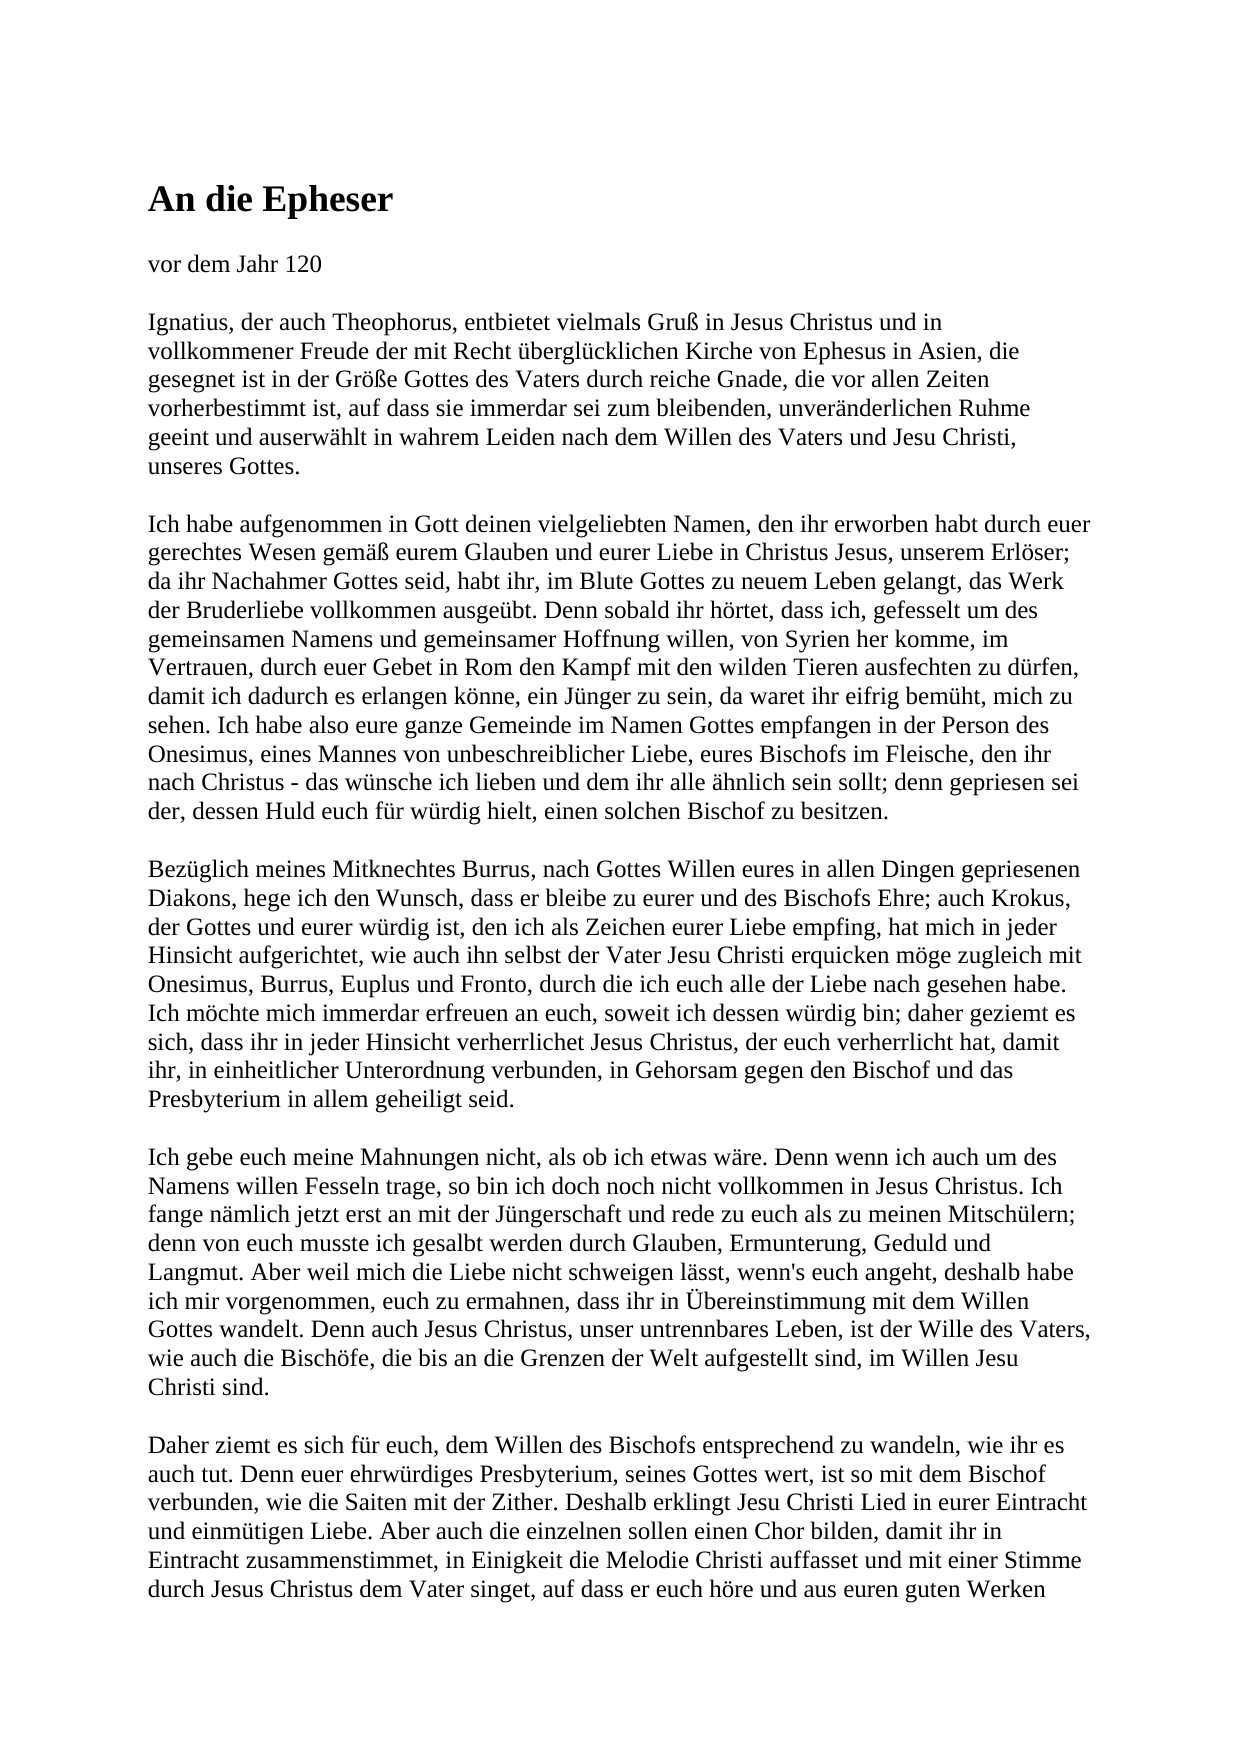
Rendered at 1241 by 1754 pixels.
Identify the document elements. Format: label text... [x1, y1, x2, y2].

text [148, 1430, 1093, 1602]
text Ich habe aufgenommen in Gott deinen vielgeliebten Namen, den ihr erworben habt durch euer gerechtes Wesen gemäß eurem Glauben und eurer Liebe in Christus Jesus, unserem Erlöser; da ihr Nachahmer Gottes seid, habt ihr, im Blute Gottes zu neuem Leben gelangt, das Werk der Bruderliebe vollkommen ausgeübt. Denn sobald ihr hörtet, dass ich, gefesselt um des gemeinsamen Namens und gemeinsamer Hoffnung willen, von Syrien her komme, im Vertrauen, durch euer Gebet in Rom den Kampf mit den wilden Tieren ausfechten zu dürfen, damit ich dadurch es erlangen könne, ein Jünger zu sein, da waret ihr eifrig bemüht, mich zu sehen. Ich habe also eure ganze Gemeinde im Namen Gottes empfangen in der Person des Onesimus, eines Mannes von unbeschreiblicher Liebe, eures Bischofs im Fleische, den ihr nach Christus - das wünsche ich lieben und dem ihr alle ähnlich sein sollt; denn gepriesen sei der, dessen Huld euch für würdig hielt, einen solchen Bischof zu besitzen. [148, 509, 1093, 825]
text Ich gebe euch meine Mahnungen nicht, als ob ich etwas wäre. Denn wenn ich auch um des Namens willen Fesseln trage, so bin ich doch noch nicht vollkommen in Jesus Christus. Ich fange nämlich jetzt erst an mit der Jüngerschaft und rede zu euch als zu meinen Mitschülern; denn von euch musste ich gesalbt werden durch Glauben, Ermunterung, Geduld und Langmut. Aber weil mich die Liebe nicht schweigen lässt, wenn's euch angeht, deshalb habe ich mir vorgenommen, euch zu ermahnen, dass ihr in Übereinstimmung mit dem Willen Gottes wandelt. Denn auch Jesus Christus, unser untrennbares Leben, ist der Wille des Vaters, wie auch die Bischöfe, die bis an die Grenzen der Welt aufgestellt sind, im Willen Jesu Christi sind. [148, 1142, 1093, 1401]
subtitle An die Epheser [148, 177, 1093, 220]
text Bezüglich meines Mitknechtes Burrus, nach Gottes Willen eures in allen Dingen gepriesenen Diakons, hege ich den Wunsch, dass er bleibe zu eurer und des Bischofs Ehre; auch Krokus, der Gottes und eurer würdig ist, den ich als Zeichen eurer Liebe empfing, hat mich in jeder Hinsicht aufgerichtet, wie auch ihn selbst der Vater Jesu Christi erquicken möge zugleich mit Onesimus, Burrus, Euplus und Fronto, durch die ich euch alle der Liebe nach gesehen habe. Ich möchte mich immerdar erfreuen an euch, soweit ich dessen würdig bin; daher geziemt es sich, dass ihr in jeder Hinsicht verherrlichet Jesus Christus, der euch verherrlicht hat, damit ihr, in einheitlicher Unterordnung verbunden, in Gehorsam gegen den Bischof und das Presbyterium in allem geheiligt seid. [148, 854, 1093, 1113]
text vor dem Jahr 120 [148, 249, 1093, 278]
text Ignatius, der auch Theophorus, entbietet vielmals Gruß in Jesus Christus und in vollkommener Freude der mit Recht überglücklichen Kirche von Ephesus in Asien, die gesegnet ist in der Größe Gottes des Vaters durch reiche Gnade, die vor allen Zeiten vorherbestimmt ist, auf dass sie immerdar sei zum bleibenden, unveränderlichen Ruhme geeint und auserwählt in wahrem Leiden nach dem Willen des Vaters und Jesu Christi, unseres Gottes. [148, 307, 1093, 479]
